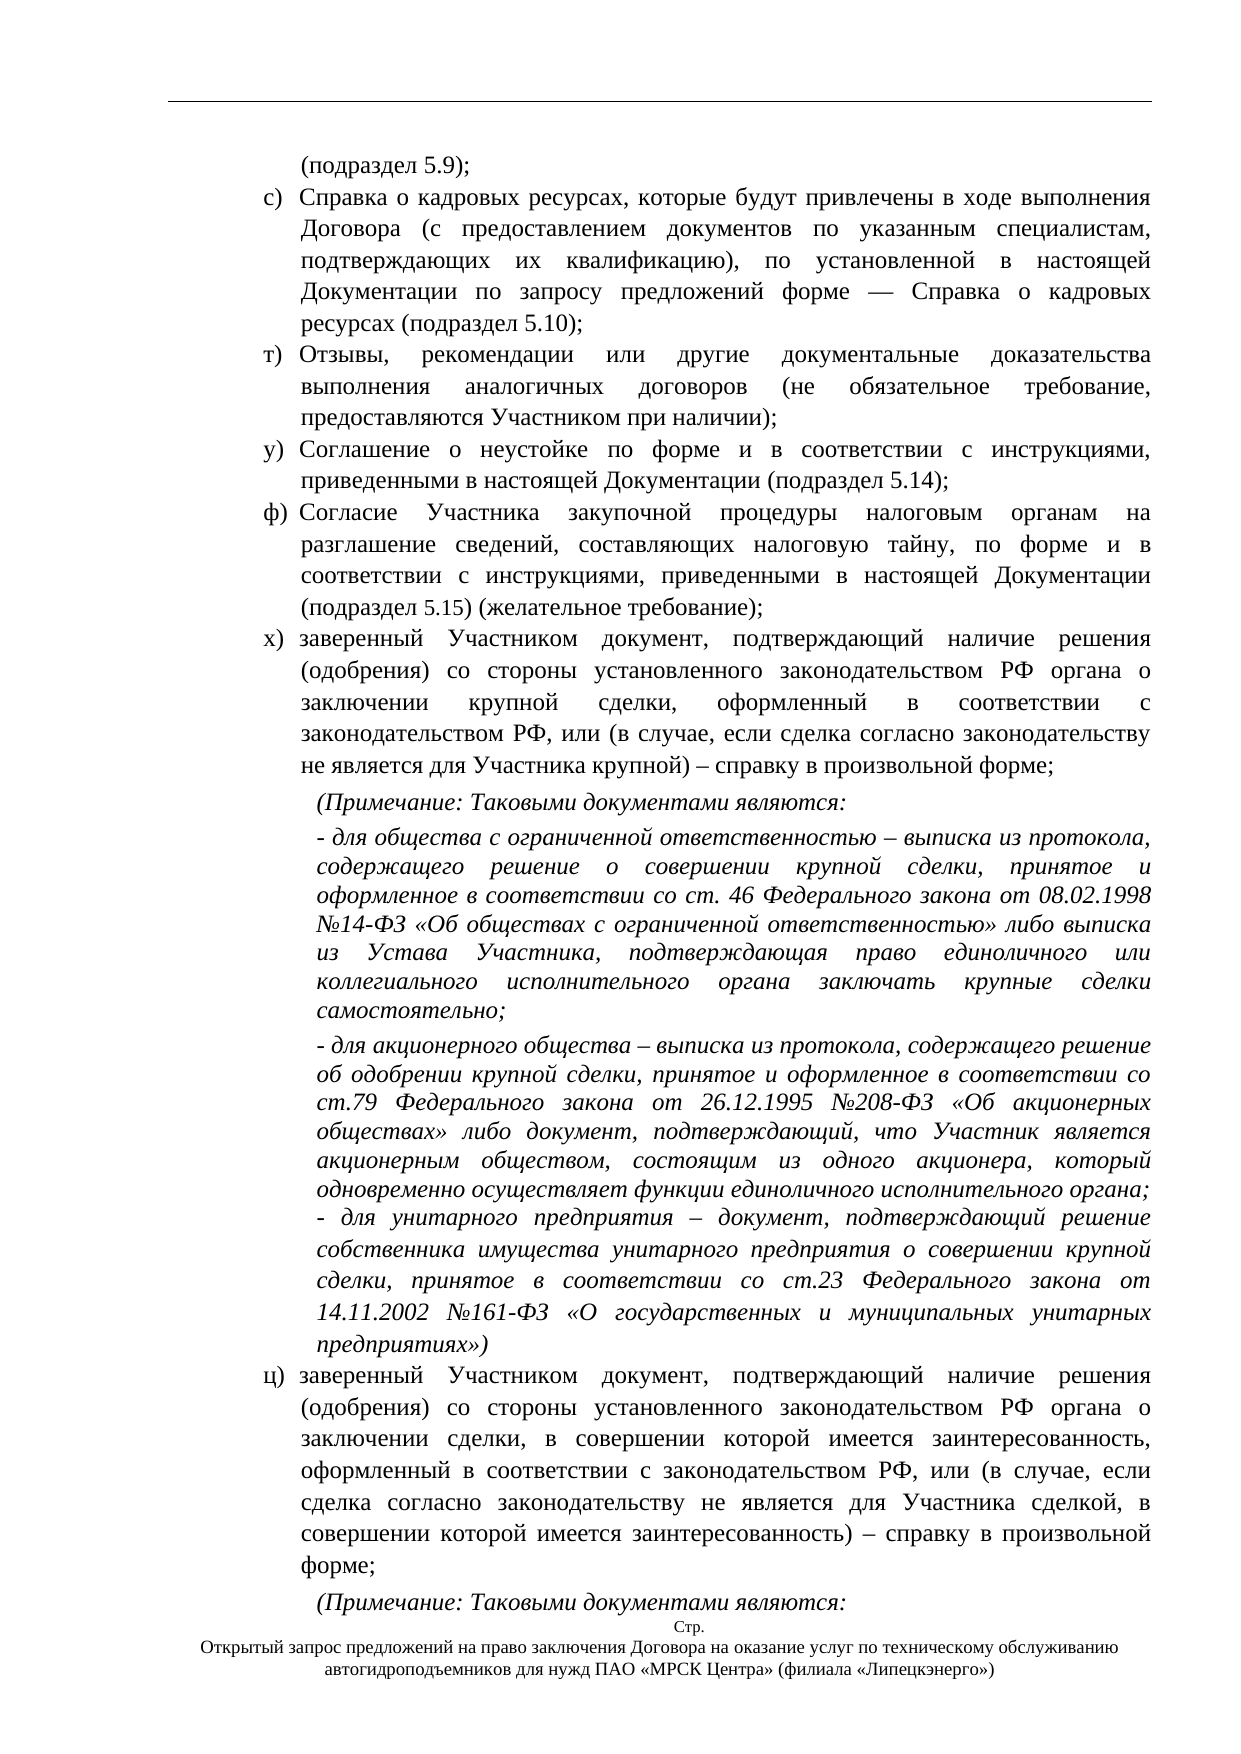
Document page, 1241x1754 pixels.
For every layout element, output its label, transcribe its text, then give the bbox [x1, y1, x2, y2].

list - для унитарного предприятия – документ, подтверждающий решение собственника имущества унитарного предприятия о совершении крупной сделки, принятое в соответствии со ст.23 Федерального закона от 14.11.2002 №161-ФЗ «О государственных и муниципальных унитарных предприятиях») [316, 1202, 1152, 1357]
list Справка о кадровых ресурсах, которые будут привлечены в ходе выполнения Договора (с предоставлением документов по указанным специалистам, подтверждающих их квалификацию), по установленной в настоящей Документации по запросу предложений форме — Справка о кадровых ресурсах (подраздел 5.10); [263, 182, 1152, 337]
list заверенный Участником документ, подтверждающий наличие решения (одобрения) со стороны установленного законодательством РФ органа о заключении крупной сделки, оформленный в соответствии с законодательством РФ, или (в случае, если сделка согласно законодательству не является для Участника крупной) – справку в произвольной форме; [263, 623, 1152, 778]
list - для общества с ограниченной ответственностью – выписка из протокола, содержащего решение о совершении крупной сделки, принятое и оформленное в соответствии со ст. 46 Федерального закона от 08.02.1998 №14-ФЗ «Об обществах с ограниченной ответственностью» либо выписка из Устава Участника, подтверждающая право единоличного или коллегиального исполнительного органа заключать крупные сделки самостоятельно; [316, 822, 1152, 1024]
list заверенный Участником документ, подтверждающий наличие решения (одобрения) со стороны установленного законодательством РФ органа о заключении сделки, в совершении которой имеется заинтересованность, оформленный в соответствии с законодательством РФ, или (в случае, если сделка согласно законодательству не является для Участника сделкой, в совершении которой имеется заинтересованность) – справку в произвольной форме; [263, 1360, 1152, 1578]
list (Примечание: Таковыми документами являются: [316, 1587, 1152, 1616]
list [263, 150, 1152, 179]
list (Примечание: Таковыми документами являются: [316, 787, 1152, 816]
list Отзывы, рекомендации или другие документальные доказательства выполнения аналогичных договоров (не обязательное требование, предоставляются Участником при наличии); [263, 339, 1152, 431]
list Согласие Участника закупочной процедуры налоговым органам на разглашение сведений, составляющих налоговую тайну, по форме и в соответствии с инструкциями, приведенными в настоящей Документации (подраздел 5.15) (желательное требование); [263, 497, 1152, 621]
list Соглашение о неустойке по форме и в соответствии с инструкциями, приведенными в настоящей Документации (подраздел 5.14); [263, 434, 1152, 494]
list - для акционерного общества – выписка из протокола, содержащего решение об одобрении крупной сделки, принятое и оформленное в соответствии со ст.79 Федерального закона от 26.12.1995 №208-ФЗ «Об акционерных обществах» либо документ, подтверждающий, что Участник является акционерным обществом, состоящим из одного акционера, который одновременно осуществляет функции единоличного исполнительного органа; [316, 1030, 1152, 1202]
